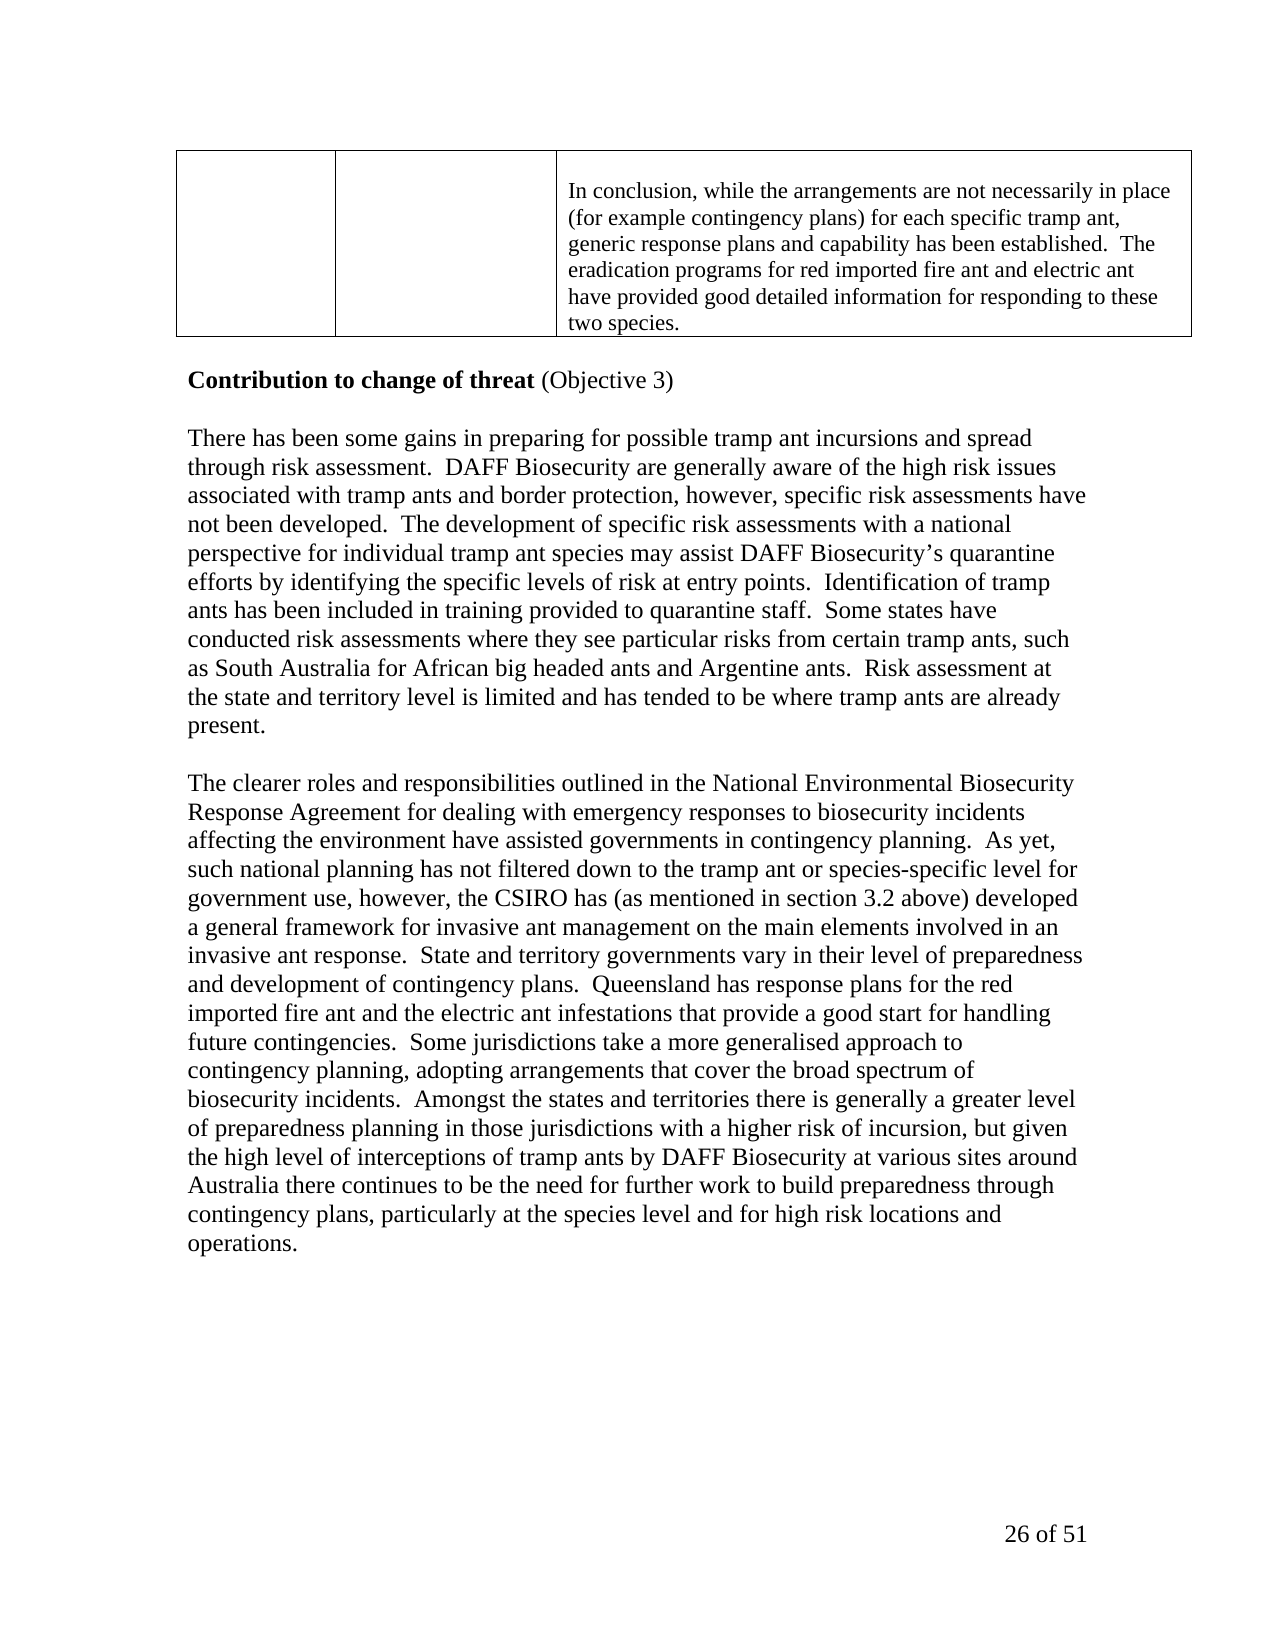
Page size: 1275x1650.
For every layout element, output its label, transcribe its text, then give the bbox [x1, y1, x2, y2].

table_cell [336, 151, 556, 336]
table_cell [557, 151, 1191, 336]
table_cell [177, 151, 335, 336]
text The clearer roles and responsibilities outlined in the National Environmental Biosecurity Response Agreement for dealing with emergency responses to biosecurity incidents affecting the environment have assisted governments in contingency planning. As yet, such national planning has not filtered down to the tramp ant or species-specific level for government use, however, the CSIRO has (as mentioned in section 3.2 above) developed a general framework for invasive ant management on the main elements involved in an invasive ant response. State and territory governments vary in their level of preparedness and development of contingency plans. Queensland has response plans for the red imported fire ant and the electric ant infestations that provide a good start for handling future contingencies. Some jurisdictions take a more generalised approach to contingency planning, adopting arrangements that cover the broad spectrum of biosecurity incidents. Amongst the states and territories there is generally a greater level of preparedness planning in those jurisdictions with a higher risk of incursion, but given the high level of interceptions of tramp ants by DAFF Biosecurity at various sites around Australia there continues to be the need for further work to build preparedness through contingency plans, particularly at the species level and for high risk locations and operations. [187, 768, 1087, 1257]
text There has been some gains in preparing for possible tramp ant incursions and spread through risk assessment. DAFF Biosecurity are generally aware of the high risk issues associated with tramp ants and border protection, however, specific risk assessments have not been developed. The development of specific risk assessments with a national perspective for individual tramp ant species may assist DAFF Biosecurity’s quarantine efforts by identifying the specific levels of risk at entry points. Identification of tramp ants has been included in training provided to quarantine staff. Some states have conducted risk assessments where they see particular risks from certain tramp ants, such as South Australia for African big headed ants and Argentine ants. Risk assessment at the state and territory level is limited and has tended to be where tramp ants are already present. [187, 423, 1087, 739]
text Contribution to change of threat (Objective 3) [187, 337, 1087, 394]
